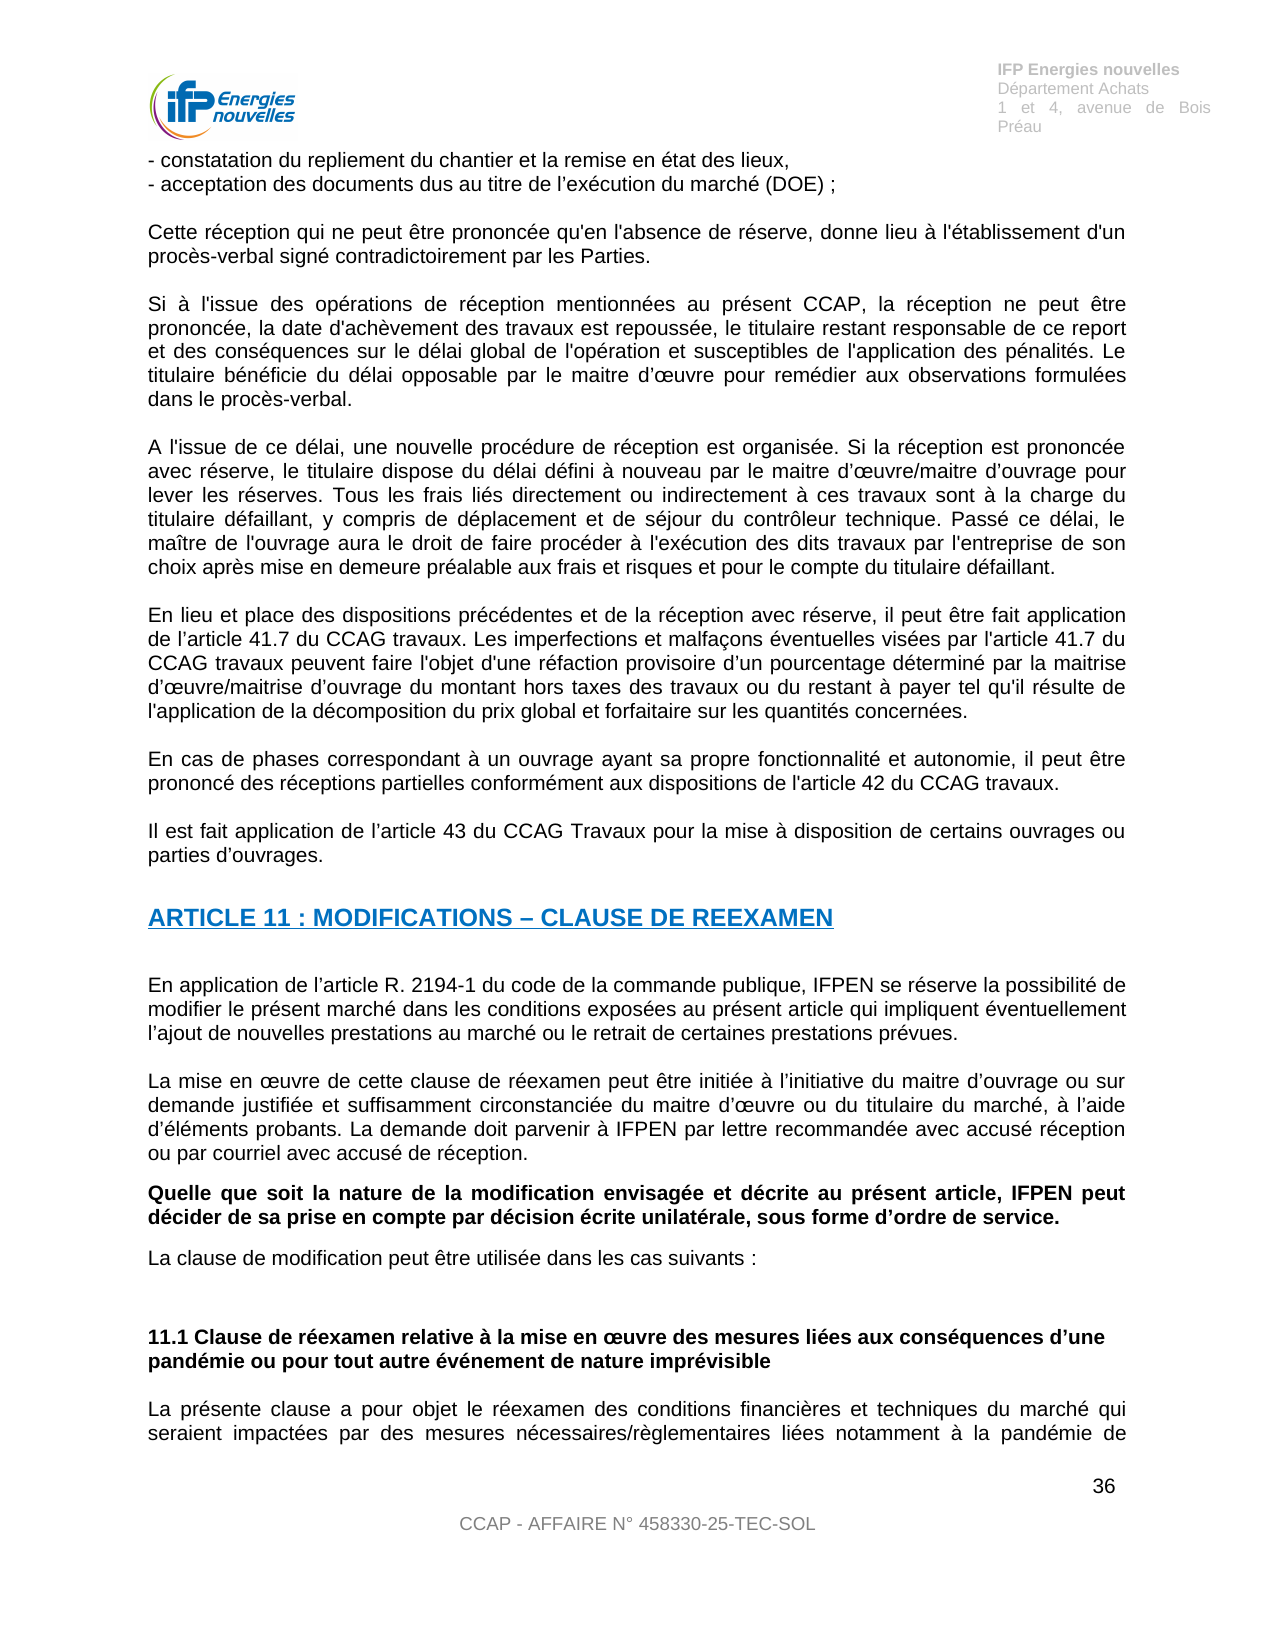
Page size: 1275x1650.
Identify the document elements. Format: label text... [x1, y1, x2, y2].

text En cas de phases correspondant à un ouvrage ayant sa propre fonctionnalité et autonomie, il peut être prononcé des réceptions partielles conformément aux dispositions de l'article 42 du CCAG travaux. [148, 747, 1127, 794]
text A l'issue de ce délai, une nouvelle procédure de réception est organisée. Si la réception est prononcée avec réserve, le titulaire dispose du délai défini à nouveau par le maitre d’œuvre/maitre d’ouvrage pour lever les réserves. Tous les frais liés directement ou indirectement à ces travaux sont à la charge du titulaire défaillant, y compris de déplacement et de séjour du contrôleur technique. Passé ce délai, le maître de l'ouvrage aura le droit de faire procéder à l'exécution des dits travaux par l'entreprise de son choix après mise en demeure préalable aux frais et risques et pour le compte du titulaire défaillant. [148, 435, 1127, 579]
text Quelle que soit la nature de la modification envisagée et décrite au présent article, IFPEN peut décider de sa prise en compte par décision écrite unilatérale, sous forme d’ordre de service. [148, 1181, 1127, 1229]
text Il est fait application de l’article 43 du CCAG Travaux pour la mise à disposition de certains ouvrages ou parties d’ouvrages. [148, 818, 1127, 866]
text En application de l’article R. 2194-1 du code de la commande publique, IFPEN se réserve la possibilité de modifier le présent marché dans les conditions exposées au présent article qui impliquent éventuellement l’ajout de nouvelles prestations au marché ou le retrait de certaines prestations prévues. [148, 973, 1127, 1045]
text La clause de modification peut être utilisée dans les cas suivants : [148, 1246, 1127, 1270]
text ARTICLE 11 : MODIFICATIONS – CLAUSE DE REEXAMEN [148, 903, 1128, 932]
text - constatation du repliement du chantier et la remise en état des lieux, [148, 148, 1127, 172]
text Si à l'issue des opérations de réception mentionnées au présent CCAP, la réception ne peut être prononcée, la date d'achèvement des travaux est repoussée, le titulaire restant responsable de ce report et des conséquences sur le délai global de l'opération et susceptibles de l'application des pénalités. Le titulaire bénéficie du délai opposable par le maitre d’œuvre pour remédier aux observations formulées dans le procès-verbal. [148, 291, 1127, 411]
text La mise en œuvre de cette clause de réexamen peut être initiée à l’initiative du maitre d’ouvrage ou sur demande justifiée et suffisamment circonstanciée du maitre d’œuvre ou du titulaire du marché, à l’aide d’éléments probants. La demande doit parvenir à IFPEN par lettre recommandée avec accusé réception ou par courriel avec accusé de réception. [148, 1069, 1127, 1164]
picture [147, 73, 298, 141]
text En lieu et place des dispositions précédentes et de la réception avec réserve, il peut être fait application de l’article 41.7 du CCAG travaux. Les imperfections et malfaçons éventuelles visées par l'article 41.7 du CCAG travaux peuvent faire l'objet d'une réfaction provisoire d’un pourcentage déterminé par la maitrise d’œuvre/maitrise d’ouvrage du montant hors taxes des travaux ou du restant à payer tel qu'il résulte de l'application de la décomposition du prix global et forfaitaire sur les quantités concernées. [148, 603, 1127, 723]
subtitle 11.1 Clause de réexamen relative à la mise en œuvre des mesures liées aux conséquences d’une pandémie ou pour tout autre événement de nature imprévisible [148, 1325, 1127, 1373]
text Cette réception qui ne peut être prononcée qu'en l'absence de réserve, donne lieu à l'établissement d'un procès-verbal signé contradictoirement par les Parties. [148, 219, 1127, 267]
text - acceptation des documents dus au titre de l’exécution du marché (DOE) ; [148, 172, 1127, 196]
